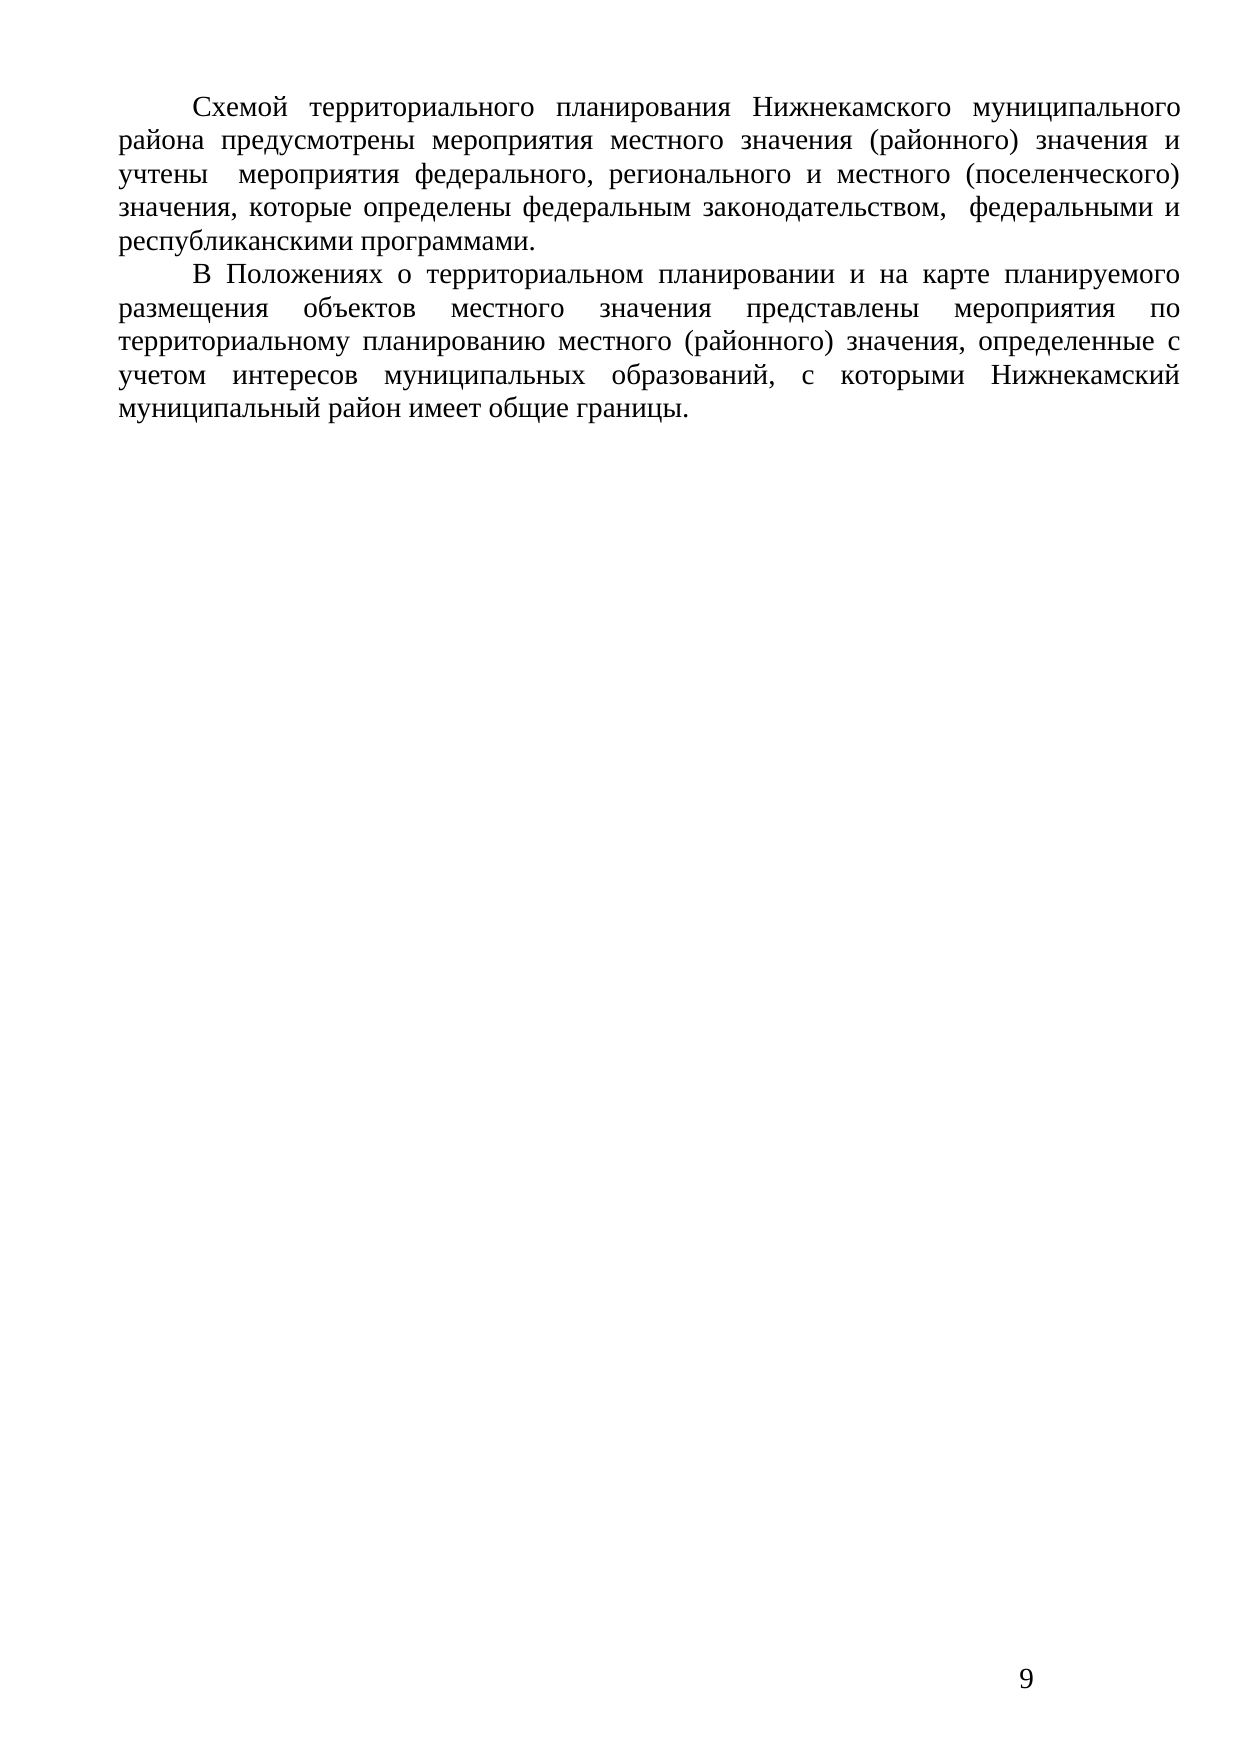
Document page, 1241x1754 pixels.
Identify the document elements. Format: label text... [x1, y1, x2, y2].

text Схемой территориального планирования Нижнекамского муниципального района предусмотрены мероприятия местного значения (районного) значения и учтены мероприятия федерального, регионального и местного (поселенческого) значения, которые определены федеральным законодательством, федеральными и республиканскими программами. [118, 89, 1181, 256]
text В Положениях о территориальном планировании и на карте планируемого размещения объектов местного значения представлены мероприятия по территориальному планированию местного (районного) значения, определенные с учетом интересов муниципальных образований, с которыми Нижнекамский муниципальный район имеет общие границы. [118, 256, 1181, 424]
